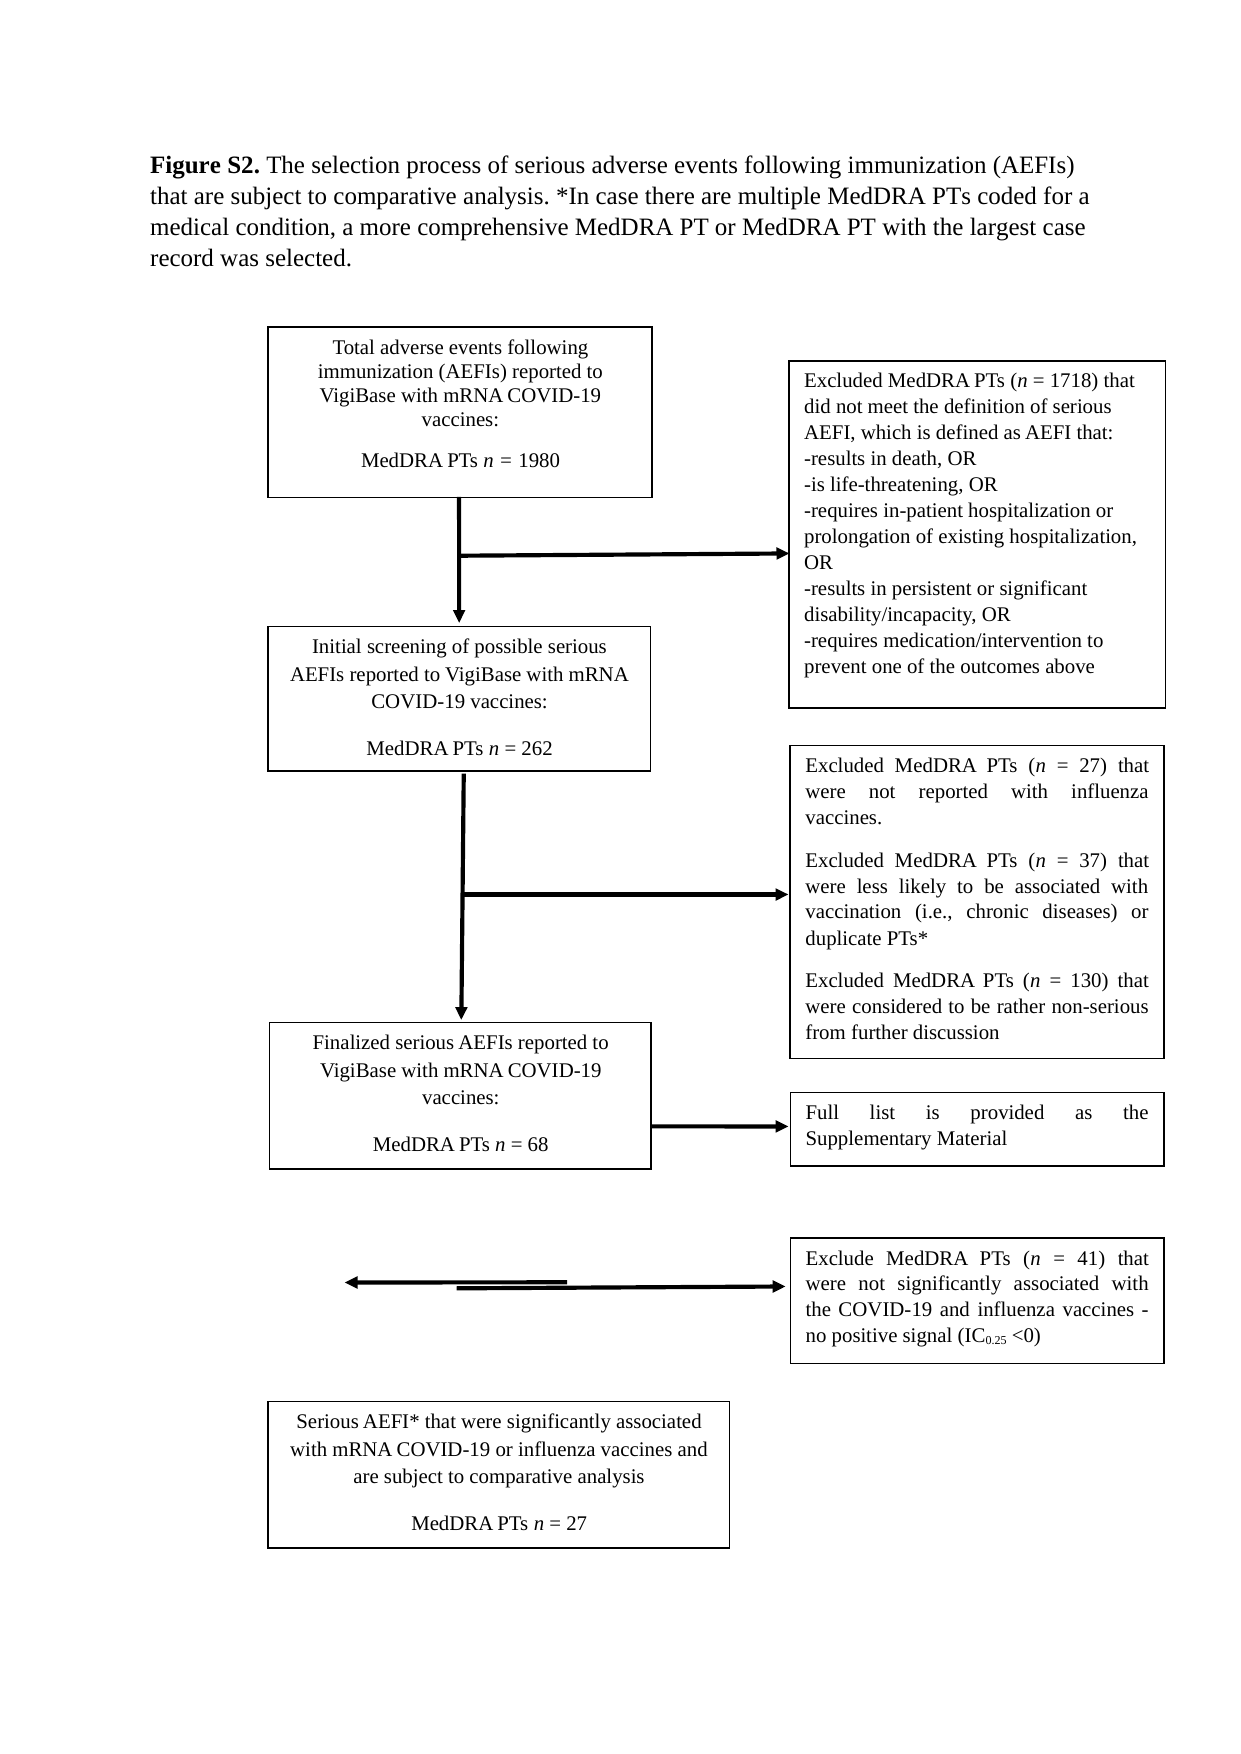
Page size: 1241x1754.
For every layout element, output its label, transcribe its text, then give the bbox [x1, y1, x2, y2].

text Figure S2. The selection process of serious adverse events following immunization (AEFIs) that are subject to comparative analysis. *In case there are multiple MedDRA PTs coded for a medical condition, a more comprehensive MedDRA PT or MedDRA PT with the largest case record was selected. [150, 150, 1090, 272]
